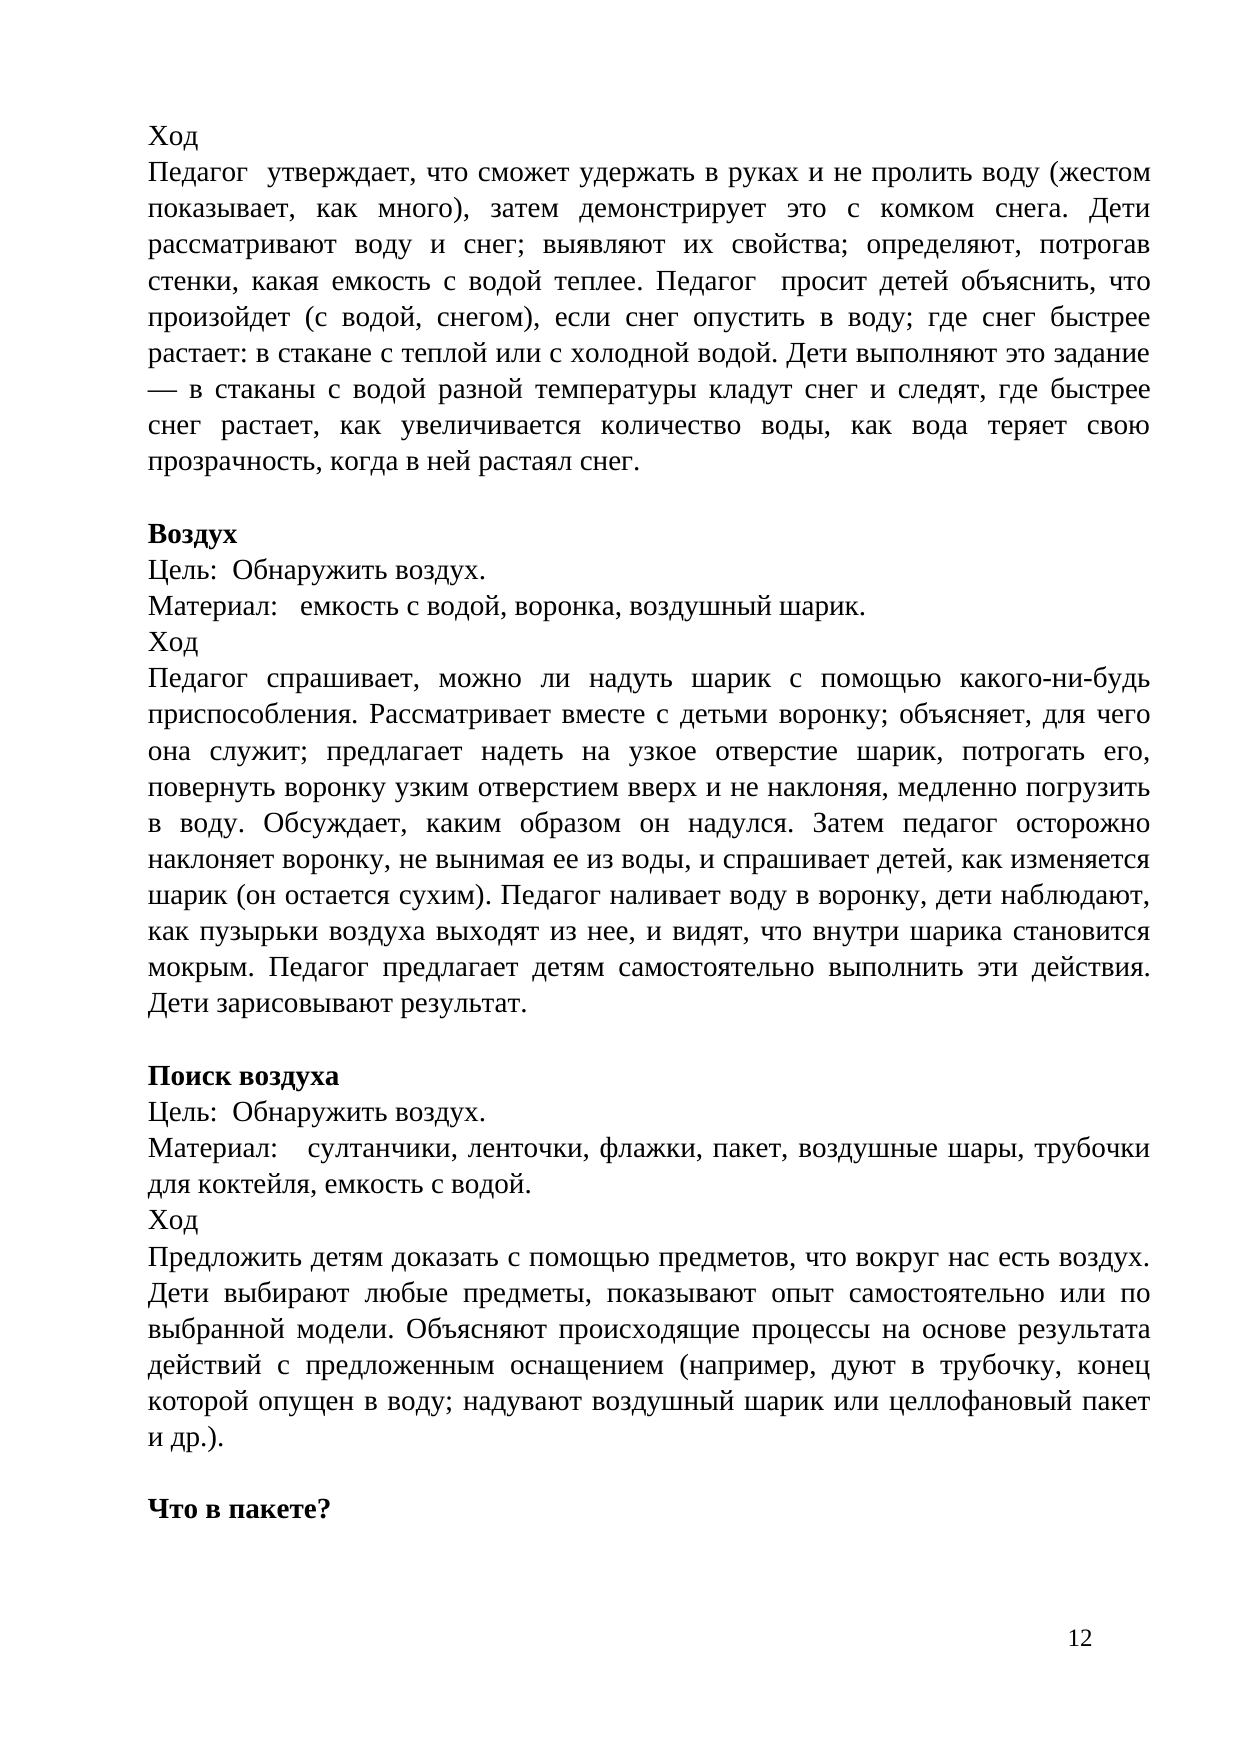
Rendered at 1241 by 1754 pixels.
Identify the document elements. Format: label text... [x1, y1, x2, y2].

text Ход [148, 118, 1152, 152]
text Материал: султанчики, ленточки, флажки, пакет, воздушные шары, трубочки для коктейля, емкость с водой. [148, 1130, 1152, 1200]
text Педагог спрашивает, можно ли надуть шарик с помощью какого-ни-будь приспособления. Рассматривает вместе с детьми воронку; объясняет, для чего она служит; предлагает надеть на узкое отверстие шарик, потрогать его, повернуть воронку узким отверстием вверх и не наклоняя, медленно погрузить в воду. Обсуждает, каким образом он надулся. Затем педагог осторожно наклоняет воронку, не вынимая ее из воды, и спрашивает детей, как изменяется шарик (он остается сухим). Педагог наливает воду в воронку, дети наблюдают, как пузырьки воздуха выходят из нее, и видят, что внутри шарика становится мокрым. Педагог предлагает детям самостоятельно выполнить эти действия. Дети зарисовывают результат. [148, 660, 1152, 1019]
text Педагог утверждает, что сможет удержать в руках и не пролить воду (жестом показывает, как много), затем демонстрирует это с комком снега. Дети рассматривают воду и снег; выявляют их свойства; определяют, потрогав стенки, какая емкость с водой теплее. Педагог просит детей объяснить, что произойдет (с водой, снегом), если снег опустить в воду; где снег быстрее растает: в стакане с теплой или с холодной водой. Дети выполняют это задание — в стаканы с водой разной температуры кладут снег и следят, где быстрее снег растает, как увеличивается количество воды, как вода теряет свою прозрачность, когда в ней растаял снег. [148, 154, 1152, 477]
text Предложить детям доказать с помощью предметов, что вокруг нас есть воздух. Дети выбирают любые предметы, показывают опыт самостоятельно или по выбранной модели. Объясняют происходящие процессы на основе результата действий с предложенным оснащением (например, дуют в трубочку, конец которой опущен в воду; надувают воздушный шарик или целлофановый пакет и др.). [148, 1239, 1152, 1453]
text Цель: Обнаружить воздух. [148, 552, 1152, 585]
text Поиск воздуха [148, 1058, 1152, 1091]
text Воздух [148, 516, 1152, 549]
text Цель: Обнаружить воздух. [148, 1094, 1152, 1128]
text Что в пакете? [148, 1492, 1152, 1525]
text Ход [148, 624, 1152, 658]
text Материал: емкость с водой, воронка, воздушный шарик. [148, 588, 1152, 622]
text Ход [148, 1202, 1152, 1236]
